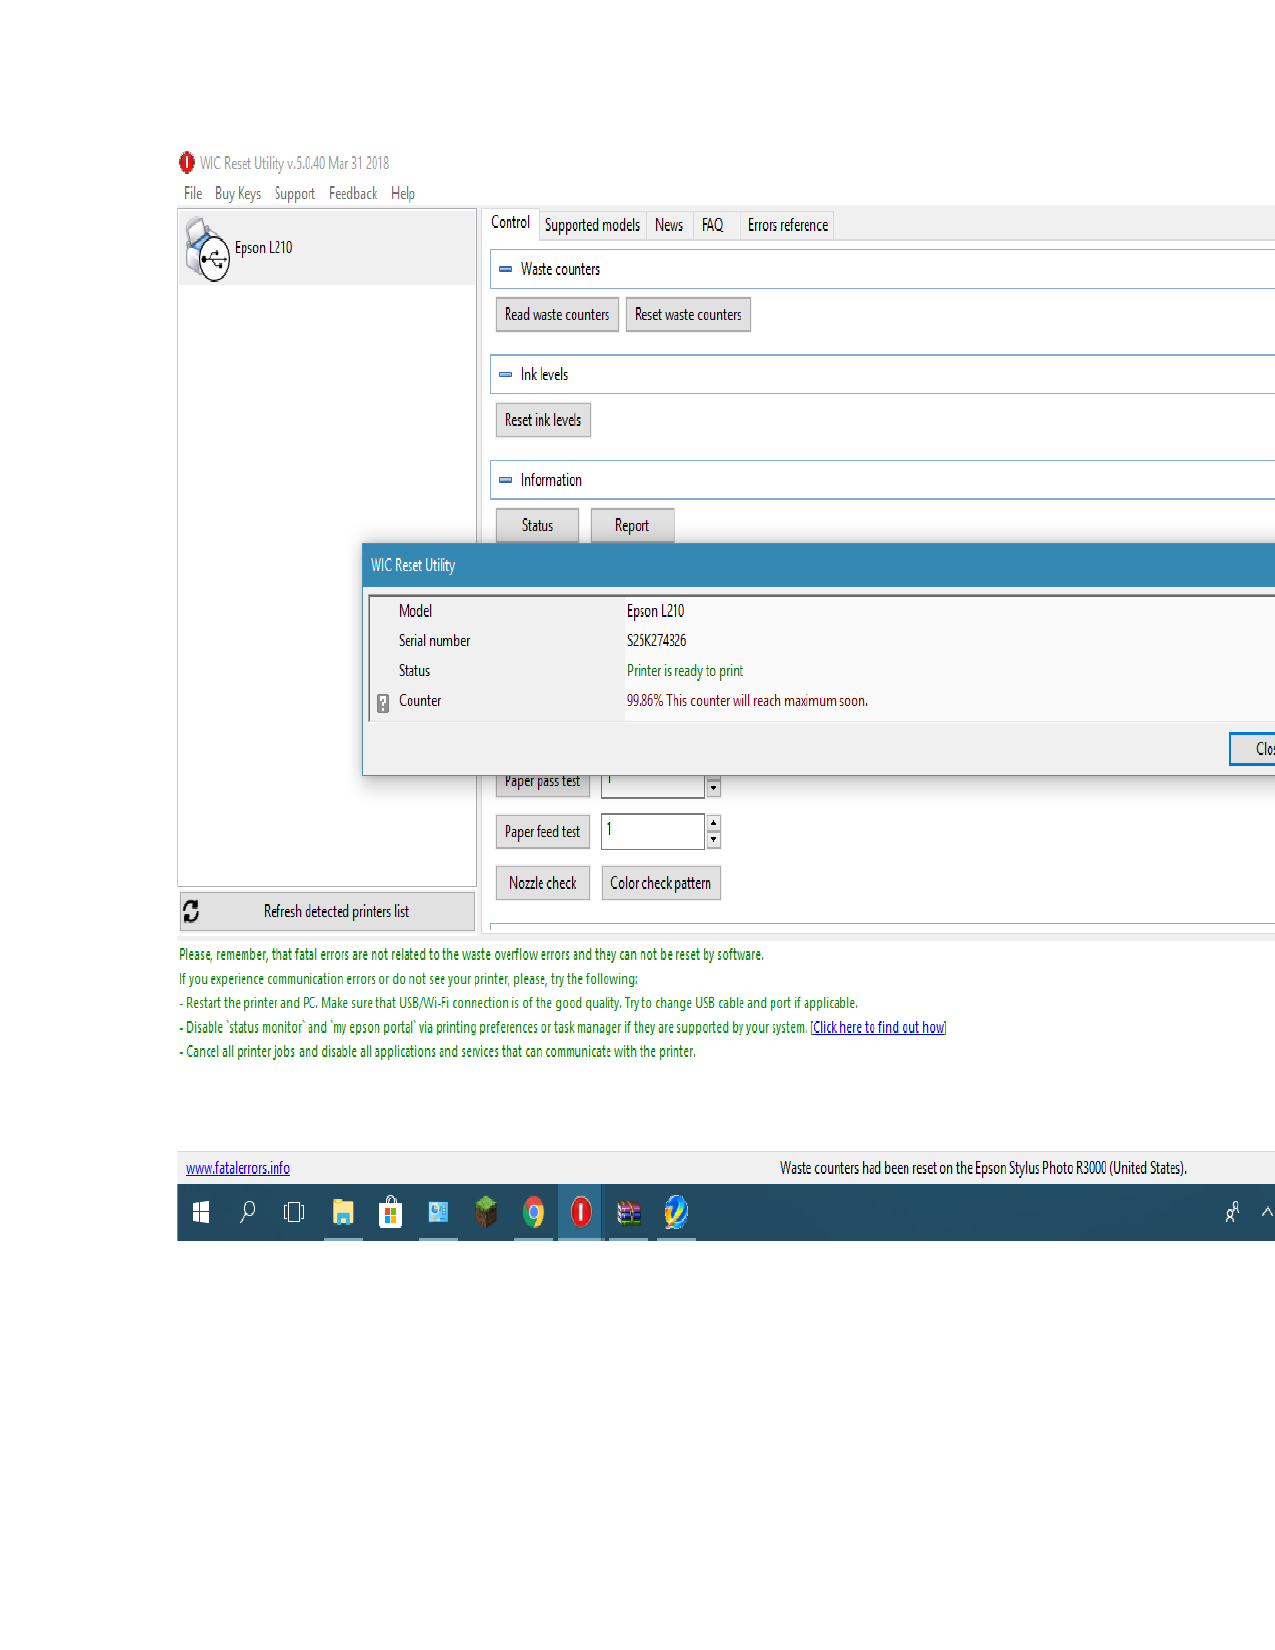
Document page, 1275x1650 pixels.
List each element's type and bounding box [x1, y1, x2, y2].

picture [177, 147, 1275, 1241]
